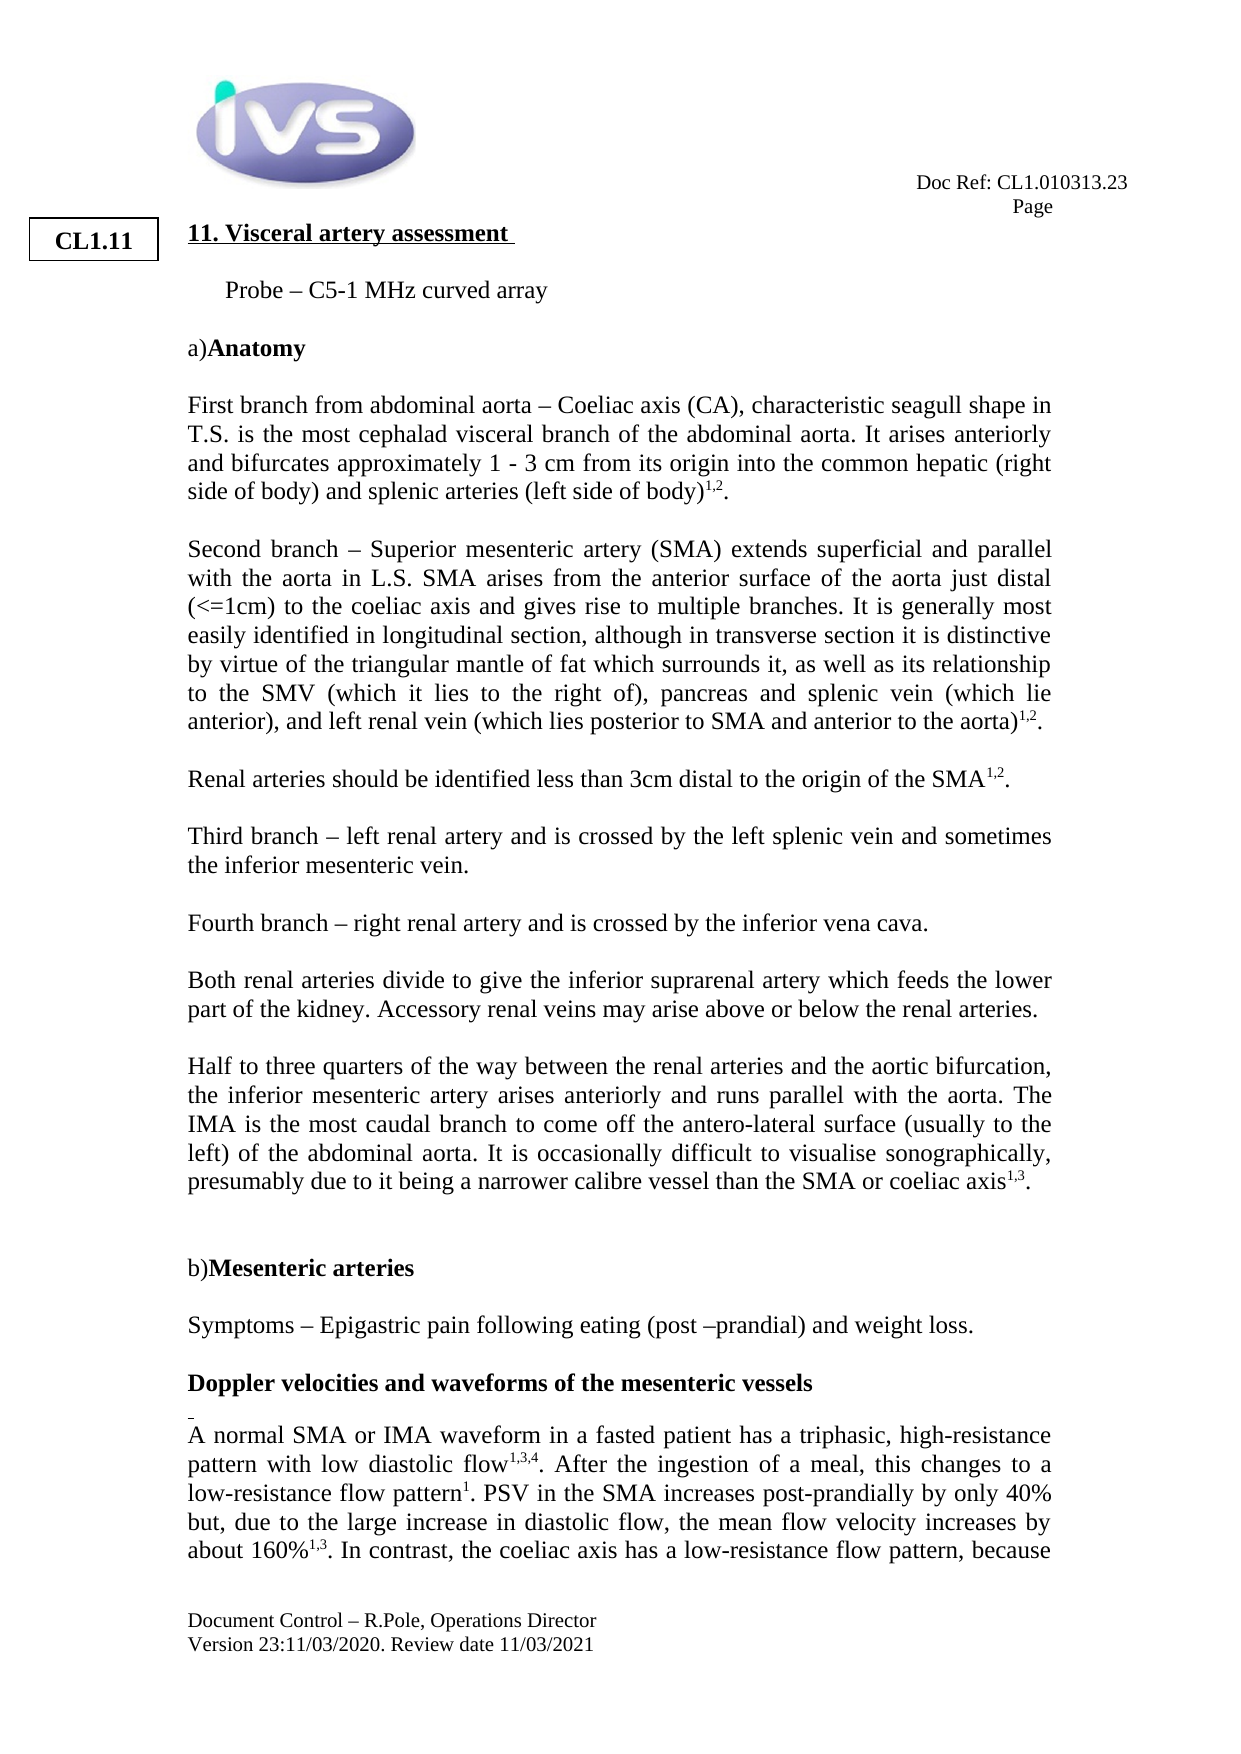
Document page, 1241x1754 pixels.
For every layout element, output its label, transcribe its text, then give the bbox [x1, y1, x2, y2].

text Fourth branch – right renal artery and is crossed by the inferior vena cava. [187, 908, 1053, 936]
text Probe – C5-1 MHz curved array [225, 275, 1053, 304]
text 11. Visceral artery assessment [187, 218, 1053, 246]
text Renal arteries should be identified less than 3cm distal to the origin of the SMA1,2. [187, 764, 1053, 793]
text Second branch – Superior mesenteric artery (SMA) extends superficial and parallel with the aorta in L.S. SMA arises from the anterior surface of the aorta just distal (<=1cm) to the coeliac axis and gives rise to multiple branches. It is generally most easily identified in longitudinal section, although in transverse section it is distinctive by virtue of the triangular mantle of fat which surrounds it, as well as its relationship to the SMV (which it lies to the right of), pancreas and splenic vein (which lie anterior), and left renal vein (which lies posterior to SMA and anterior to the aorta)1,2. [187, 534, 1053, 735]
list Mesenteric arteries [187, 1253, 1053, 1281]
text Half to three quarters of the way between the renal arteries and the aortic bifurcation, the inferior mesenteric artery arises anteriorly and runs parallel with the aorta. The IMA is the most caudal branch to come off the antero-lateral surface (usually to the left) of the abdominal aorta. It is occasionally difficult to visualise sonographically, presumably due to it being a narrower calibre vessel than the SMA or coeliac axis1,3. [187, 1051, 1053, 1195]
picture [187, 75, 416, 189]
text First branch from abdominal aorta – Coeliac axis (CA), characteristic seagull shape in T.S. is the most cephalad visceral branch of the abdominal aorta. It arises anteriorly and bifurcates approximately 1 - 3 cm from its origin into the common hepatic (right side of body) and splenic arteries (left side of body)1,2. [187, 390, 1053, 505]
list Anatomy [187, 333, 1053, 361]
text Third branch – left renal artery and is crossed by the left splenic vein and sometimes the inferior mesenteric vein. [187, 821, 1053, 879]
text Symptoms – Epigastric pain following eating (post –prandial) and weight loss. [187, 1310, 1053, 1339]
text Both renal arteries divide to give the inferior suprarenal artery which feeds the lower part of the kidney. Accessory renal veins may arise above or below the renal arteries. [187, 965, 1053, 1023]
subtitle Doppler velocities and waveforms of the mesenteric vessels [187, 1368, 1053, 1396]
